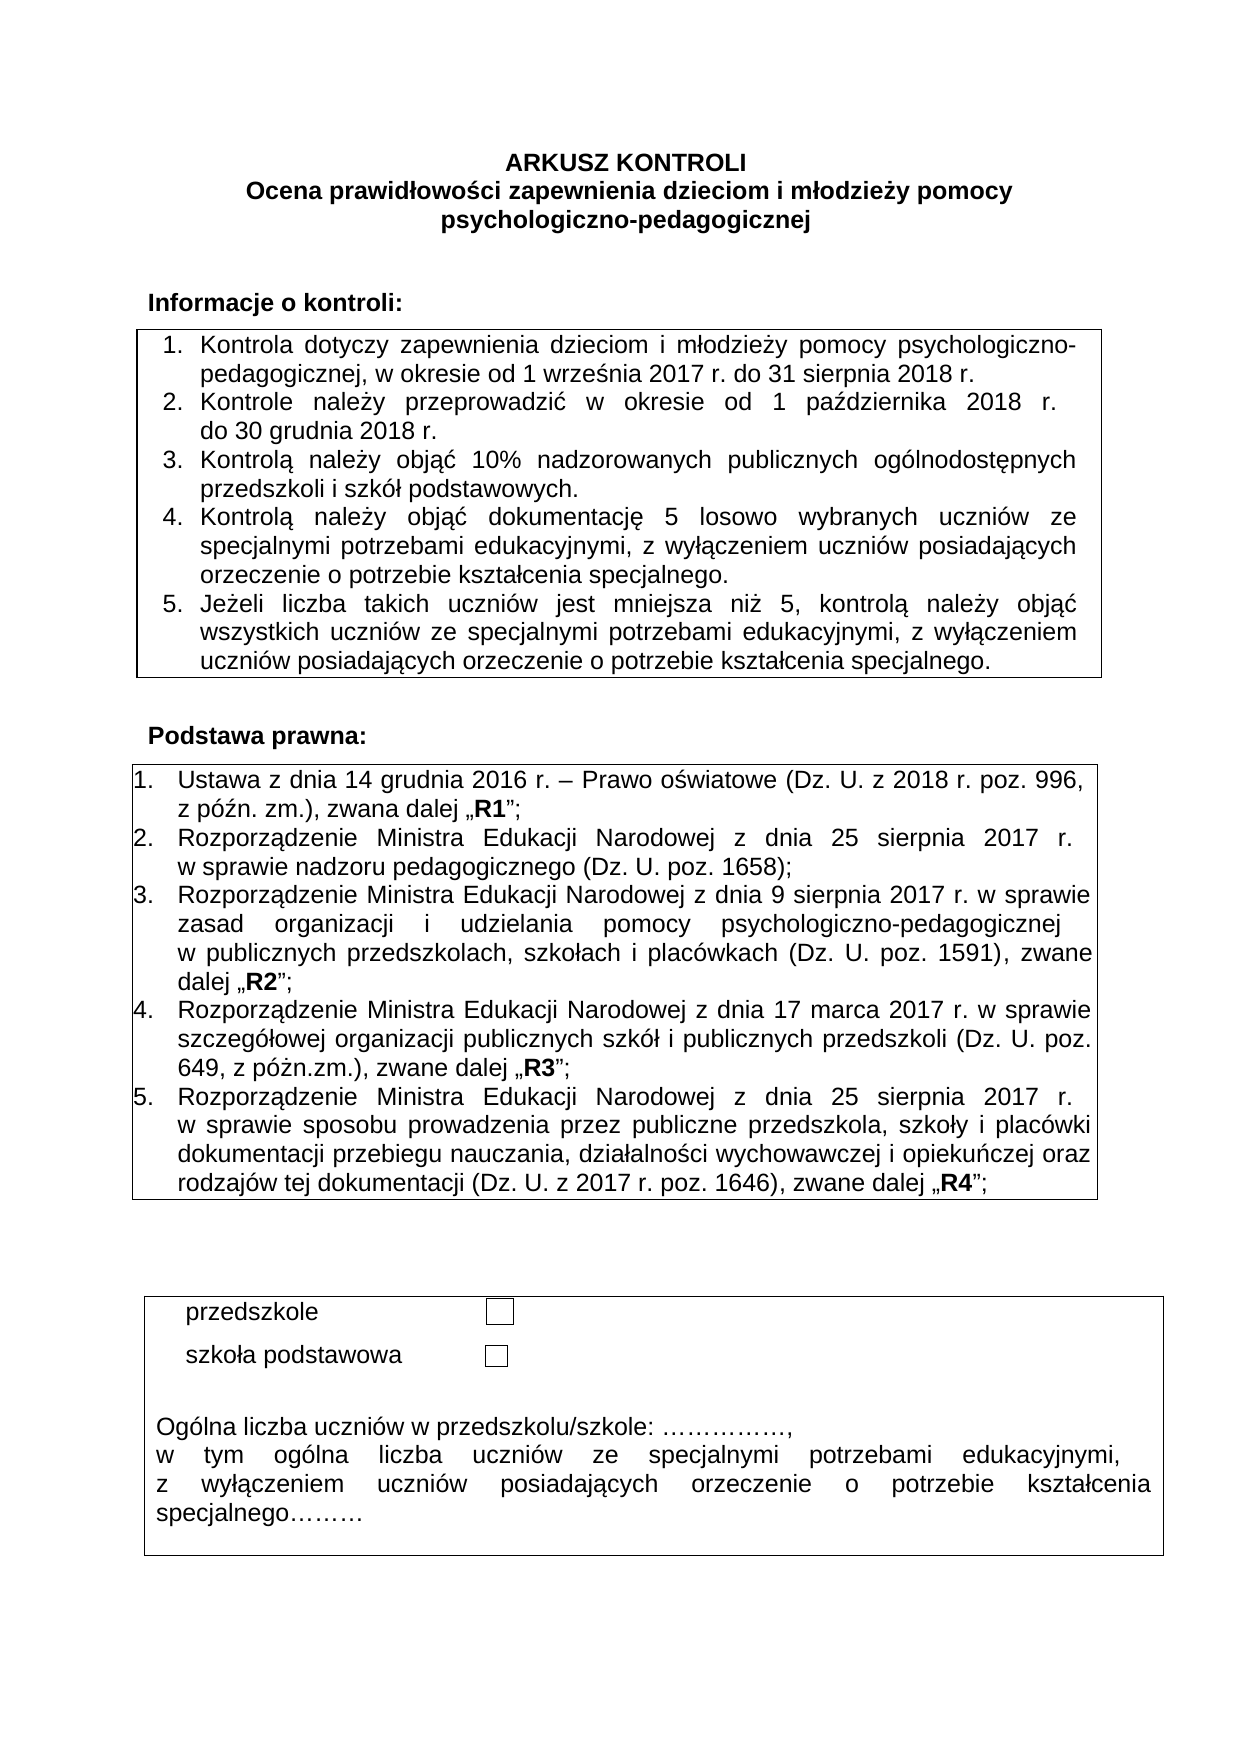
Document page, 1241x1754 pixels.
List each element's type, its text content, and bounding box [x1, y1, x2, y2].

list Rozporządzenie Ministra Edukacji Narodowej z dnia 9 sierpnia 2017 r. w sprawie zasad organizacji i udzielania pomocy psychologiczno-pedagogicznej w publicznych przedszkolach, szkołach i placówkach (Dz. U. poz. 1591), zwane dalej „R2”; [133, 879, 1097, 994]
list Jeżeli liczba takich uczniów jest mniejsza niż 5, kontrolą należy objąć wszystkich uczniów ze specjalnymi potrzebami edukacyjnymi, z wyłączeniem uczniów posiadających orzeczenie o potrzebie kształcenia specjalnego. [138, 588, 1101, 677]
list Kontrola dotyczy zapewnienia dzieciom i młodzieży pomocy psychologiczno-pedagogicznej, w okresie od 1 września 2017 r. do 31 sierpnia 2018 r. [138, 330, 1101, 386]
subtitle Ocena prawidłowości zapewnienia dzieciom i młodzieży pomocy psychologiczno-pedagogicznej [148, 176, 1104, 234]
list Kontrole należy przeprowadzić w okresie od 1 października 2018 r. do 30 grudnia 2018 r. [138, 386, 1101, 444]
list Ustawa z dnia 14 grudnia 2016 r. – Prawo oświatowe (Dz. U. z 2018 r. poz. 996, z późn. zm.), zwana dalej „R1”; [133, 765, 1097, 822]
table_header przedszkole szkoła podstawowa Ogólna liczba uczniów w przedszkolu/szkole: ……………, w tym ogólna liczba uczniów ze specjalnymi potrzebami edukacyjnymi, z wyłączeniem uczniów posiadających orzeczenie o potrzebie kształcenia specjalnego……… [145, 1297, 1163, 1555]
list Kontrolą należy objąć 10% nadzorowanych publicznych ogólnodostępnych przedszkoli i szkół podstawowych. [138, 444, 1101, 501]
list Kontrolą należy objąć dokumentację 5 losowo wybranych uczniów ze specjalnymi potrzebami edukacyjnymi, z wyłączeniem uczniów posiadających orzeczenie o potrzebie kształcenia specjalnego. [138, 501, 1101, 588]
list Rozporządzenie Ministra Edukacji Narodowej z dnia 25 sierpnia 2017 r. w sprawie nadzoru pedagogicznego (Dz. U. poz. 1658); [133, 822, 1097, 879]
text Informacje o kontroli: [148, 288, 1093, 316]
subtitle ARKUSZ KONTROLI [148, 148, 1104, 176]
list Rozporządzenie Ministra Edukacji Narodowej z dnia 17 marca 2017 r. w sprawie szczegółowej organizacji publicznych szkół i publicznych przedszkoli (Dz. U. poz. 649, z póżn.zm.), zwane dalej „R3”; [133, 994, 1097, 1081]
list Rozporządzenie Ministra Edukacji Narodowej z dnia 25 sierpnia 2017 r. w sprawie sposobu prowadzenia przez publiczne przedszkola, szkoły i placówki dokumentacji przebiegu nauczania, działalności wychowawczej i opiekuńczej oraz rodzajów tej dokumentacji (Dz. U. z 2017 r. poz. 1646), zwane dalej „R4”; [133, 1081, 1097, 1199]
text Podstawa prawna: [148, 721, 1093, 750]
